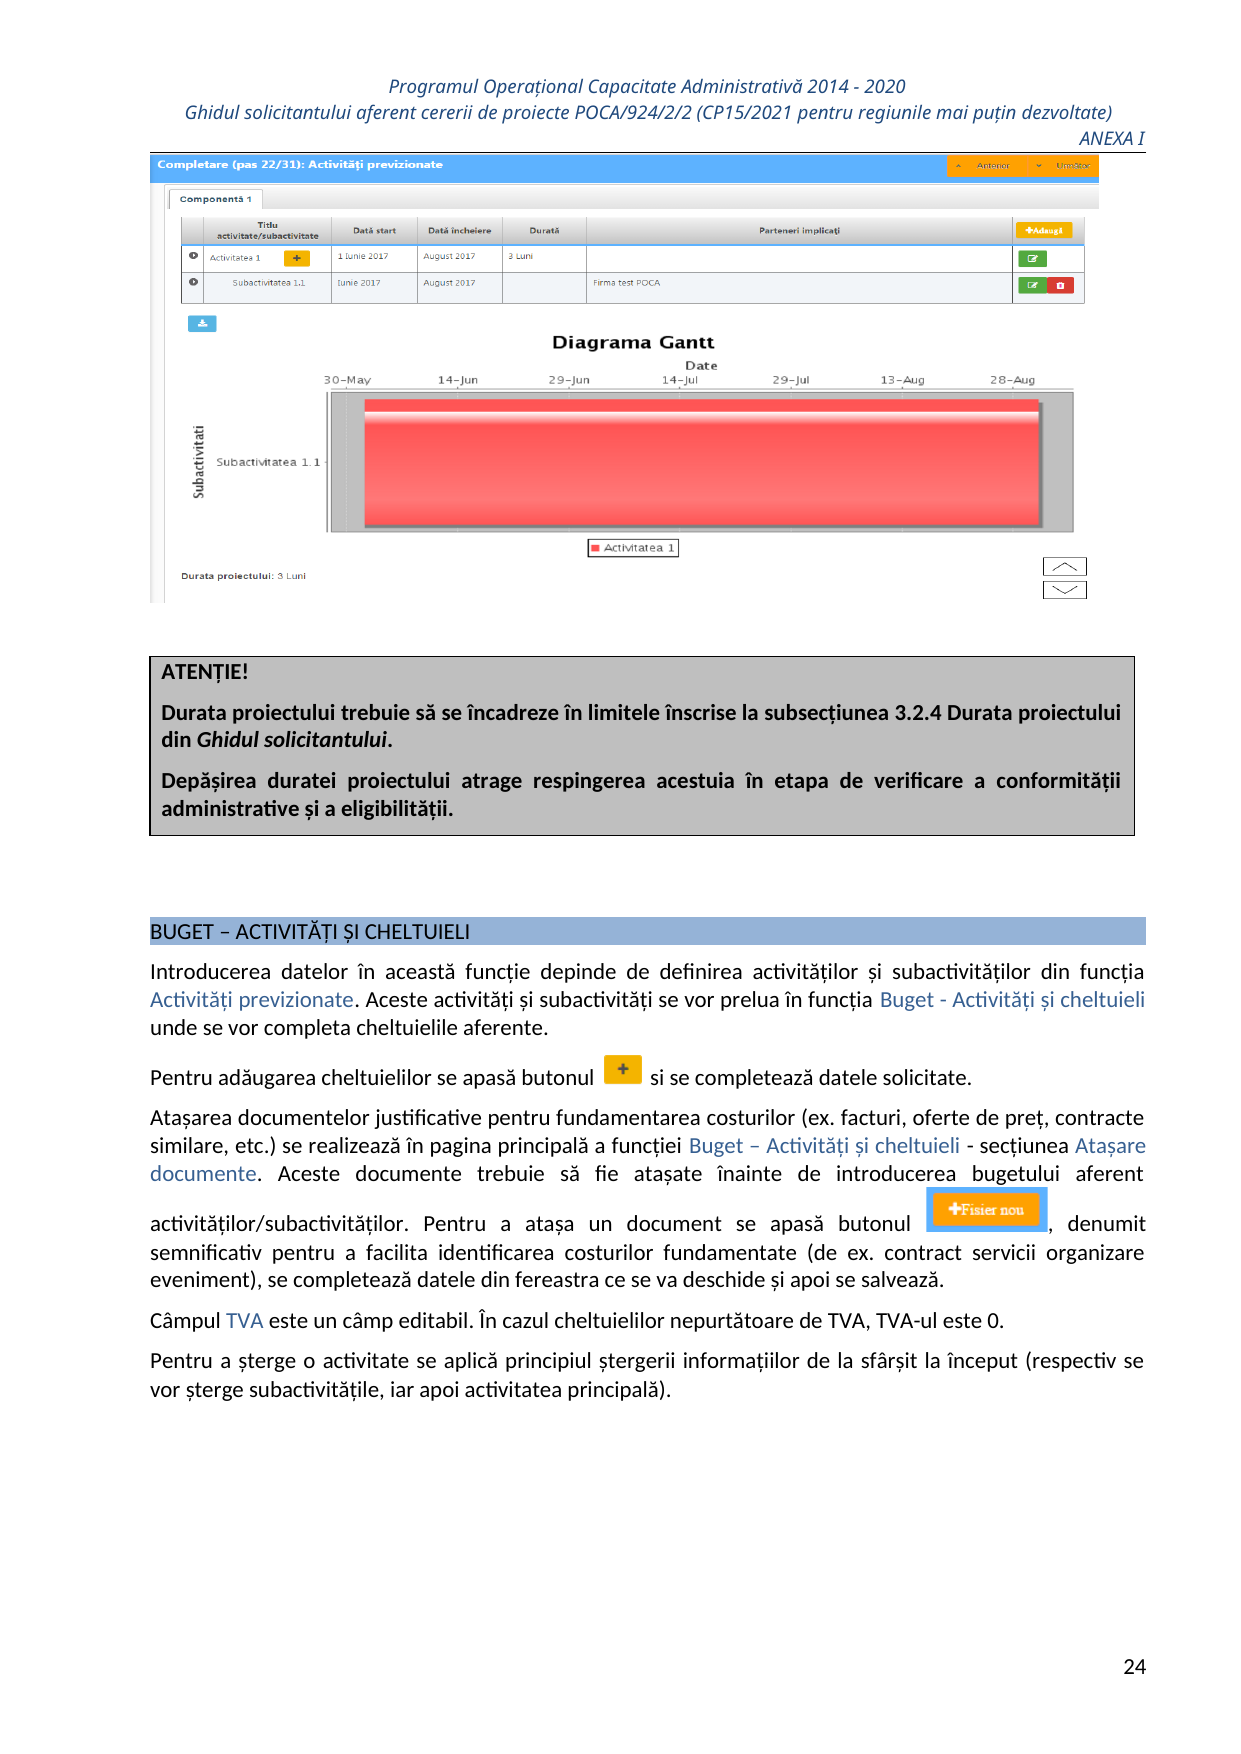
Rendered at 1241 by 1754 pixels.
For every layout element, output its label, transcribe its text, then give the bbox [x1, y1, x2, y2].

picture [600, 1053, 645, 1086]
picture [926, 1187, 1048, 1232]
text Atașarea documentelor justificative pentru fundamentarea costurilor (ex. facturi, oferte de preț, contracte similare, etc.) se realizează în pagina principală a funcției Buget – Activități și cheltuieli - secțiunea Atașare documente. Aceste documente trebuie să fie atașate înainte de introducerea bugetului aferent activităților/subactivităților. Pentru a atașa un document se apasă butonul , denumit semnificativ pentru a facilita identificarea costurilor fundamentate (de ex. contract servicii organizare eveniment), se completează datele din fereastra ce se va deschide și apoi se salvează. [150, 1103, 1146, 1294]
text Introducerea datelor în această funcție depinde de definirea activităților și subactivităților din funcția Activități previzionate. Aceste activități și subactivități se vor prelua în funcția Buget - Activități și cheltuieli unde se vor completa cheltuielile aferente. [150, 957, 1146, 1041]
text Pentru adăugarea cheltuielilor se apasă butonul si se completează datele solicitate. [150, 1054, 1146, 1091]
table_header ATENȚIE! Durata proiectului trebuie să se încadreze în limitele înscrise la subsecțiunea 3.2.4 Durata proiectului din Ghidul solicitantului. Depășirea duratei proiectului atrage respingerea acestuia în etapa de verificare a conformității administrative și a eligibilității. [151, 657, 1134, 835]
text Pentru a șterge o activitate se aplică principiul ștergerii informațiilor de la sfârșit la început (respectiv se vor șterge subactivitățile, iar apoi activitatea principală). [150, 1347, 1146, 1403]
text BUGET – ACTIVITĂȚI ȘI CHELTUIELI [150, 917, 1146, 945]
picture [150, 153, 1099, 603]
text Câmpul TVA este un câmp editabil. În cazul cheltuielilor nepurtătoare de TVA, TVA-ul este 0. [150, 1306, 1146, 1334]
